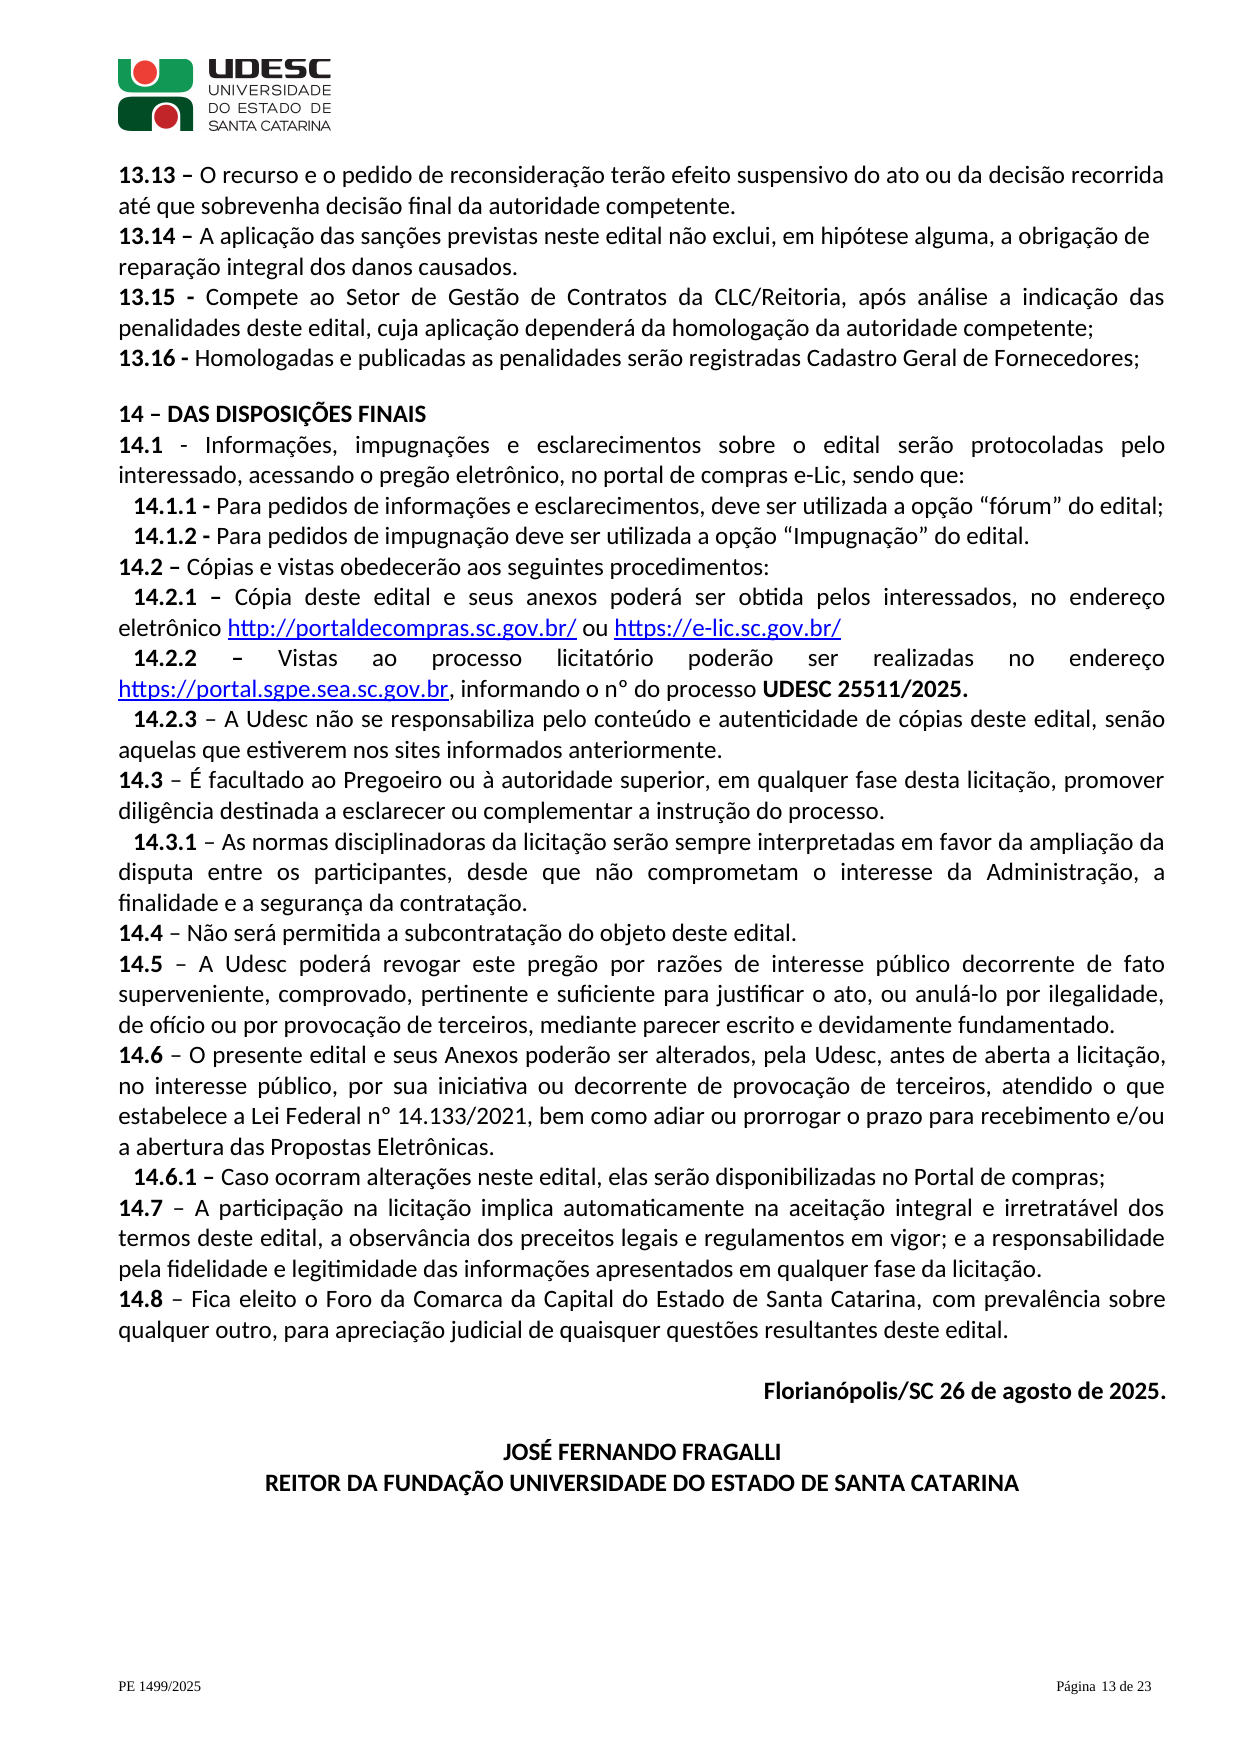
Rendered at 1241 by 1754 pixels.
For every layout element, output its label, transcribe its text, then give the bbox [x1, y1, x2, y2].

text 14.2.2 – Vistas ao processo licitatório poderão ser realizadas no endereço https://portal.sgpe.sea.sc.gov.br, informando o nº do processo UDESC 25511/2025. [118, 643, 1166, 704]
text 13.14 – A aplicação das sanções previstas neste edital não exclui, em hipótese alguma, a obrigação de [118, 220, 1166, 251]
text 14 – DAS DISPOSIÇÕES FINAIS [118, 398, 1166, 429]
text 14.2.3 – A Udesc não se responsabiliza pelo conteúdo e autenticidade de cópias deste edital, senão aquelas que estiverem nos sites informados anteriormente. [118, 704, 1166, 765]
subtitle JOSÉ FERNANDO FRAGALLI [118, 1436, 1166, 1467]
text 14.1 - Informações, impugnações e esclarecimentos sobre o edital serão protocoladas pelo interessado, acessando o pregão eletrônico, no portal de compras e-Lic, sendo que: [118, 429, 1166, 490]
text 14.2 – Cópias e vistas obedecerão aos seguintes procedimentos: [118, 551, 1166, 582]
text 13.16 - Homologadas e publicadas as penalidades serão registradas Cadastro Geral de Fornecedores; [118, 342, 1166, 373]
text 14.2.1 – Cópia deste edital e seus anexos poderá ser obtida pelos interessados, no endereço eletrônico http://portaldecompras.sc.gov.br/ ou https://e-lic.sc.gov.br/ [118, 582, 1166, 643]
text 14.8 – Fica eleito o Foro da Comarca da Capital do Estado de Santa Catarina, com prevalência sobre qualquer outro, para apreciação judicial de quaisquer questões resultantes deste edital. [118, 1283, 1166, 1344]
text reparação integral dos danos causados. [118, 251, 1166, 281]
text 14.1.1 - Para pedidos de informações e esclarecimentos, deve ser utilizada a opção “fórum” do edital; [118, 490, 1166, 521]
text 14.7 – A participação na licitação implica automaticamente na aceitação integral e irretratável dos termos deste edital, a observância dos preceitos legais e regulamentos em vigor; e a responsabilidade pela fidelidade e legitimidade das informações apresentados em qualquer fase da licitação. [118, 1192, 1166, 1283]
picture [118, 59, 331, 131]
text 14.3 – É facultado ao Pregoeiro ou à autoridade superior, em qualquer fase desta licitação, promover diligência destinada a esclarecer ou complementar a instrução do processo. [118, 765, 1166, 826]
text 14.6 – O presente edital e seus Anexos poderão ser alterados, pela Udesc, antes de aberta a licitação, no interesse público, por sua iniciativa ou decorrente de provocação de terceiros, atendido o que estabelece a Lei Federal nº 14.133/2021, bem como adiar ou prorrogar o prazo para recebimento e/ou a abertura das Propostas Eletrônicas. [118, 1039, 1166, 1161]
text 14.3.1 – As normas disciplinadoras da licitação serão sempre interpretadas em favor da ampliação da disputa entre os participantes, desde que não comprometam o interesse da Administração, a finalidade e a segurança da contratação. [118, 826, 1166, 917]
text 14.6.1 – Caso ocorram alterações neste edital, elas serão disponibilizadas no Portal de compras; [118, 1161, 1166, 1192]
text 13.13 – O recurso e o pedido de reconsideração terão efeito suspensivo do ato ou da decisão recorrida até que sobrevenha decisão final da autoridade competente. [118, 159, 1166, 220]
text 14.1.2 - Para pedidos de impugnação deve ser utilizada a opção “Impugnação” do edital. [118, 521, 1166, 551]
text 14.4 – Não será permitida a subcontratação do objeto deste edital. [118, 917, 1166, 948]
text . [118, 1375, 1166, 1406]
text REITOR DA FUNDAÇÃO UNIVERSIDADE DO ESTADO DE SANTA CATARINA [118, 1467, 1166, 1497]
text 13.15 - Compete ao Setor de Gestão de Contratos da CLC/Reitoria, após análise a indicação das penalidades deste edital, cuja aplicação dependerá da homologação da autoridade competente; [118, 281, 1166, 342]
text 14.5 – A Udesc poderá revogar este pregão por razões de interesse público decorrente de fato superveniente, comprovado, pertinente e suficiente para justificar o ato, ou anulá-lo por ilegalidade, de ofício ou por provocação de terceiros, mediante parecer escrito e devidamente fundamentado. [118, 948, 1166, 1039]
